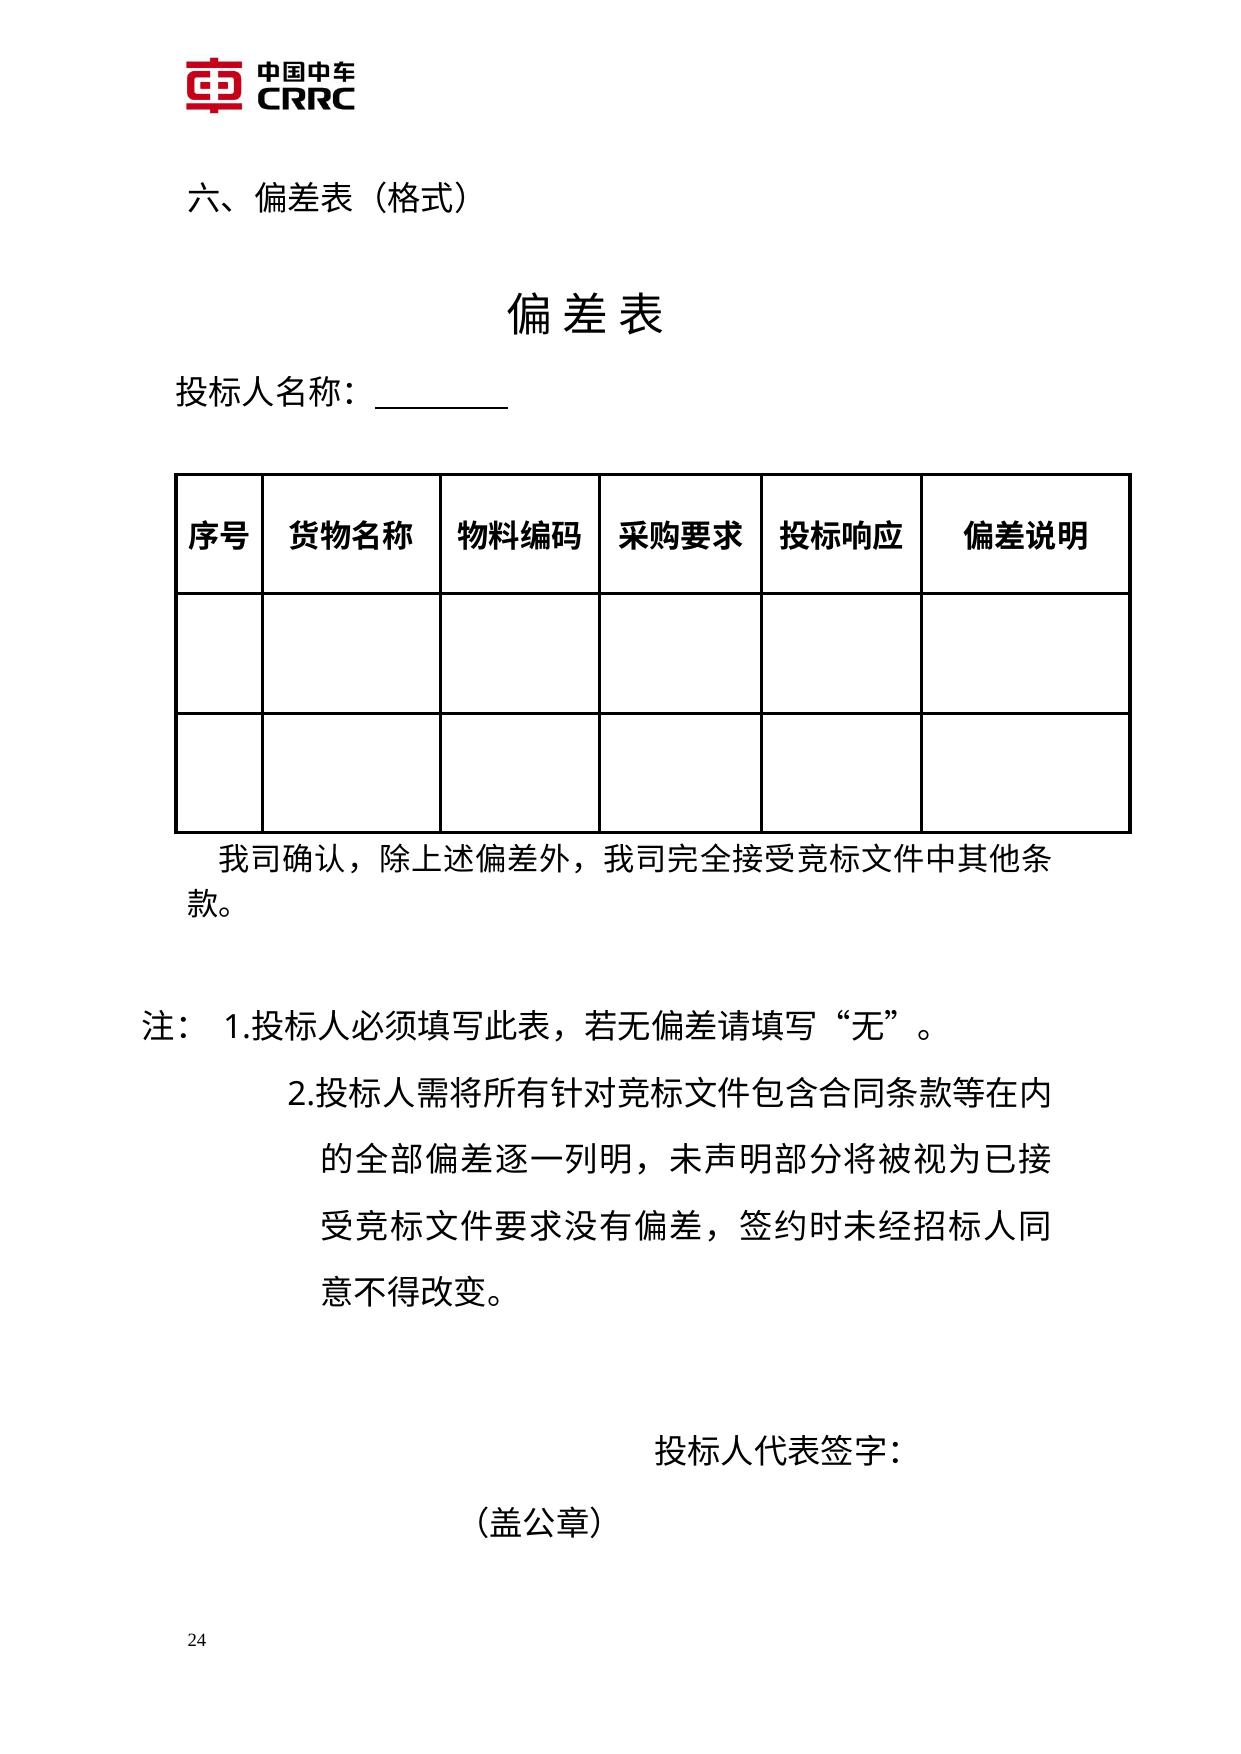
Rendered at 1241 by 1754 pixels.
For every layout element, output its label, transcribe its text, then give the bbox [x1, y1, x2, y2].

picture [183, 55, 357, 115]
table_cell [601, 715, 760, 831]
table_header 序号 [178, 476, 261, 592]
text 六、偏差表（格式） [187, 162, 1053, 229]
table_cell [923, 715, 1128, 831]
text 注： 1.投标人必须填写此表，若无偏差请填写“无”。 [141, 991, 1053, 1058]
text 我司确认，除上述偏差外，我司完全接受竞标文件中其他条款。 [187, 834, 1053, 925]
table_header 物料编码 [442, 476, 598, 592]
table_header 采购要求 [601, 476, 760, 592]
text 投标人代表签字： [187, 1425, 1053, 1473]
text （盖公章） [187, 1497, 1053, 1545]
text 偏 差 表 [231, 278, 1053, 344]
table_cell [763, 595, 920, 712]
table_cell [763, 715, 920, 831]
table_cell [601, 595, 760, 712]
text 投标人名称： [175, 357, 1053, 423]
table_cell [264, 715, 439, 831]
table_header 偏差说明 [923, 476, 1128, 592]
table_cell [442, 715, 598, 831]
table_cell [442, 595, 598, 712]
table_cell [178, 595, 261, 712]
table_cell [923, 595, 1128, 712]
text 2.投标人需将所有针对竞标文件包含合同条款等在内的全部偏差逐一列明，未声明部分将被视为已接受竞标文件要求没有偏差，签约时未经招标人同意不得改变。 [287, 1058, 1053, 1323]
table_header 货物名称 [264, 476, 439, 592]
table_header 投标响应 [763, 476, 920, 592]
table_cell [264, 595, 439, 712]
table_cell [178, 715, 261, 831]
